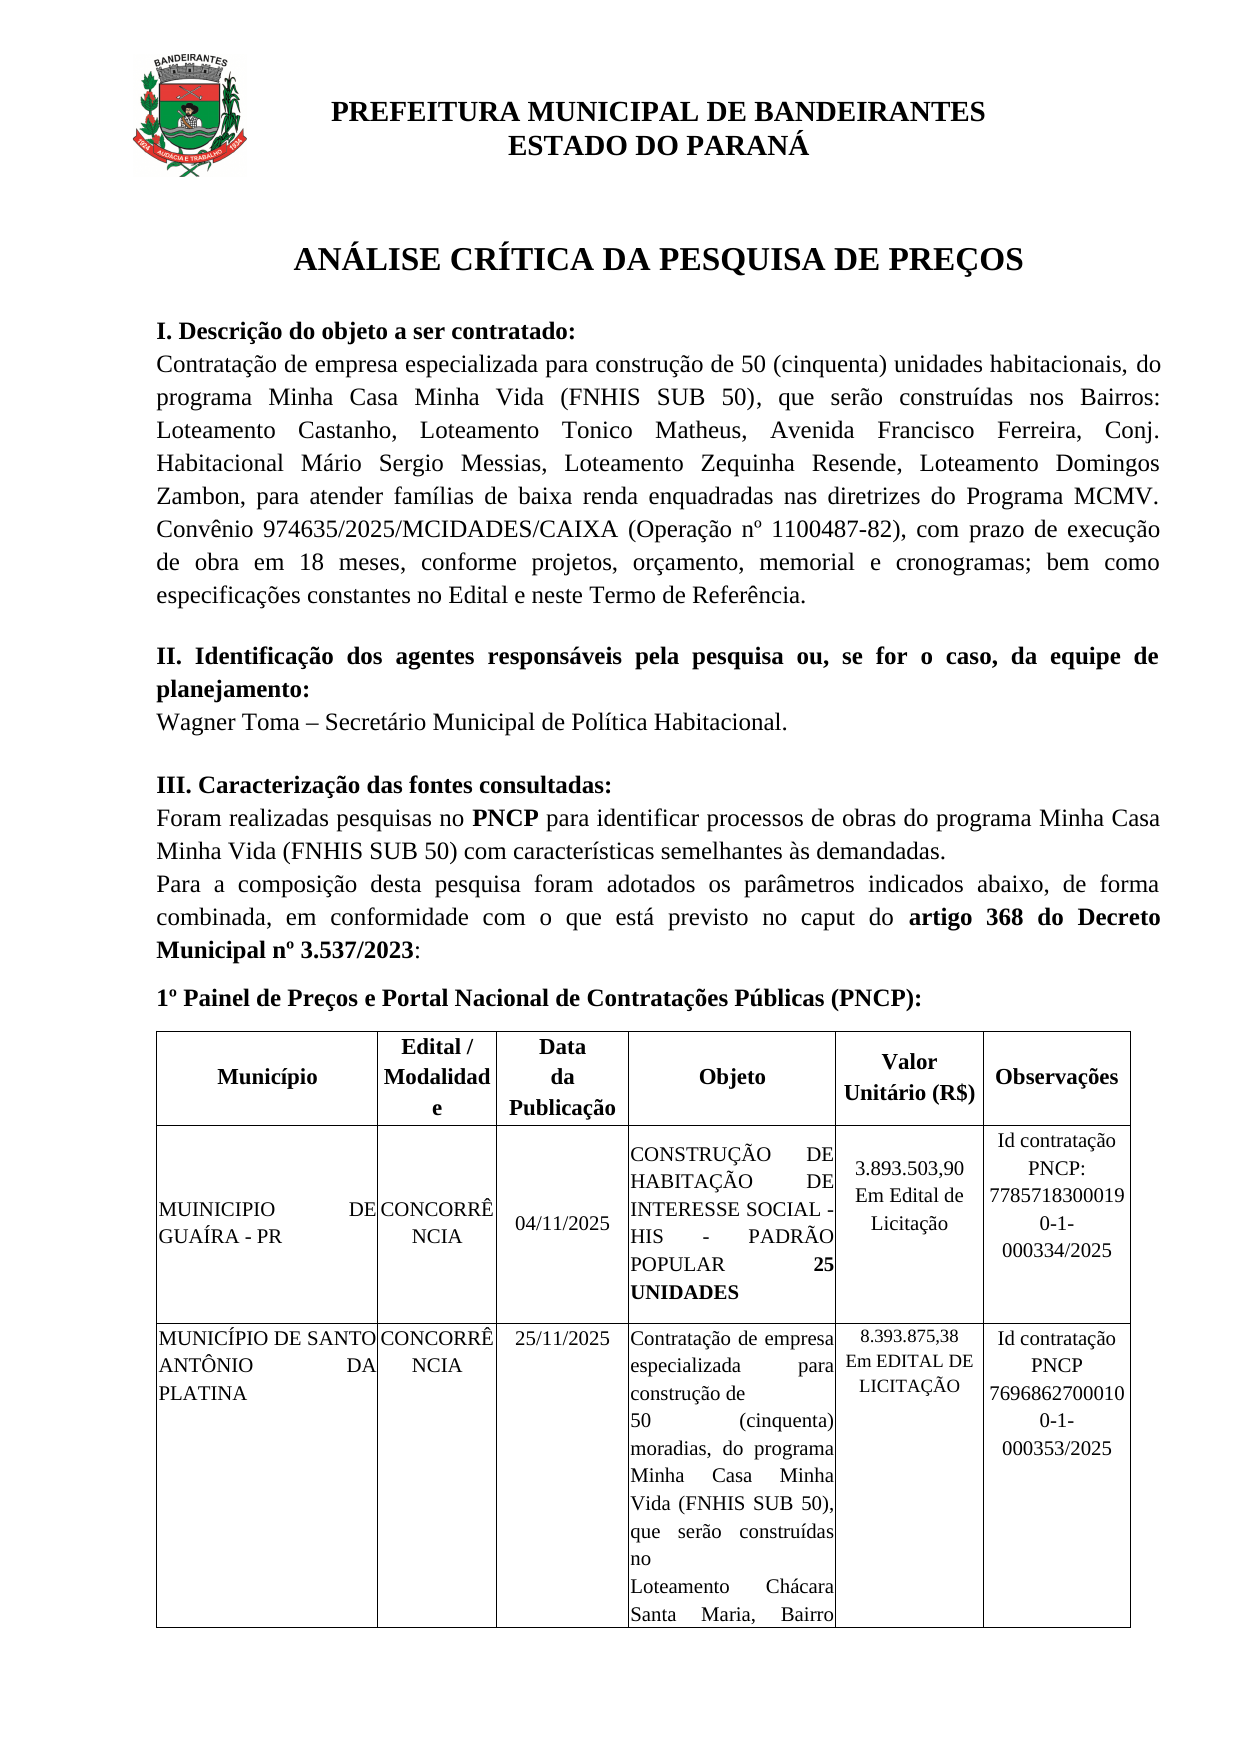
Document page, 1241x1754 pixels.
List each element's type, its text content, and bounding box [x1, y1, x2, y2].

text Para a composição desta pesquisa foram adotados os parâmetros indicados abaixo, de forma combinada, em conformidade com o que está previsto no caput do artigo 368 do Decreto Municipal nº 3.537/2023: [156, 869, 1161, 964]
table_header Objeto [629, 1032, 835, 1125]
table_cell 25/11/2025 [497, 1324, 628, 1627]
table_cell MUNICÍPIO DE SANTO ANTÔNIO DA PLATINA [157, 1324, 377, 1627]
table_header Edital / Modalidade [378, 1032, 496, 1125]
text Foram realizadas pesquisas no PNCP para identificar processos de obras do programa Minha Casa Minha Vida (FNHIS SUB 50) com características semelhantes às demandadas. [156, 803, 1161, 865]
text 1º Painel de Preços e Portal Nacional de Contratações Públicas (PNCP): [156, 983, 1161, 1012]
table_header Município [157, 1032, 377, 1125]
table_cell CONSTRUÇÃO DE HABITAÇÃO DE INTERESSE SOCIAL - HIS - PADRÃO POPULAR 25 UNIDADES [629, 1126, 835, 1323]
table_cell 3.893.503,90 Em Edital de Licitação [836, 1126, 983, 1323]
picture [132, 54, 247, 177]
table_cell CONCORRÊNCIA [378, 1324, 496, 1627]
table_header Observações [984, 1032, 1130, 1125]
text III. Caracterização das fontes consultadas: [156, 770, 1161, 799]
table_cell CONCORRÊNCIA [378, 1126, 496, 1323]
text ANÁLISE CRÍTICA DA PESQUISA DE PREÇOS [156, 239, 1161, 277]
table_cell 8.393.875,38 Em EDITAL DE LICITAÇÃO [836, 1324, 983, 1627]
text II. Identificação dos agentes responsáveis pela pesquisa ou, se for o caso, da equipe de planejamento: [156, 641, 1161, 703]
table_cell 04/11/2025 [497, 1126, 628, 1323]
text Wagner Toma – Secretário Municipal de Política Habitacional. [156, 707, 1161, 736]
text Contratação de empresa especializada para construção de 50 (cinquenta) unidades habitacionais, do programa Minha Casa Minha Vida (FNHIS SUB 50), que serão construídas nos Bairros: Loteamento Castanho, Loteamento Tonico Matheus, Avenida Francisco Ferreira, Conj. Habitacional Mário Sergio Messias, Loteamento Zequinha Resende, Loteamento Domingos Zambon, para atender famílias de baixa renda enquadradas nas diretrizes do Programa MCMV. Convênio 974635/2025/MCIDADES/CAIXA (Operação nº 1100487-82), com prazo de execução de obra em 18 meses, conforme projetos, orçamento, memorial e cronogramas; bem como especificações constantes no Edital e neste Termo de Referência. [156, 349, 1161, 609]
table_header Valor Unitário (R$) [836, 1032, 983, 1125]
table_cell Id contratação PNCP: 77857183000190-1-000334/2025 [984, 1126, 1130, 1323]
text I. Descrição do objeto a ser contratado: [156, 316, 1161, 345]
table_cell MUINICIPIO DE GUAÍRA - PR [157, 1126, 377, 1323]
table_cell Id contratação PNCP 76968627000100-1-000353/2025 [984, 1324, 1130, 1627]
table_header Data da Publicação [497, 1032, 628, 1125]
